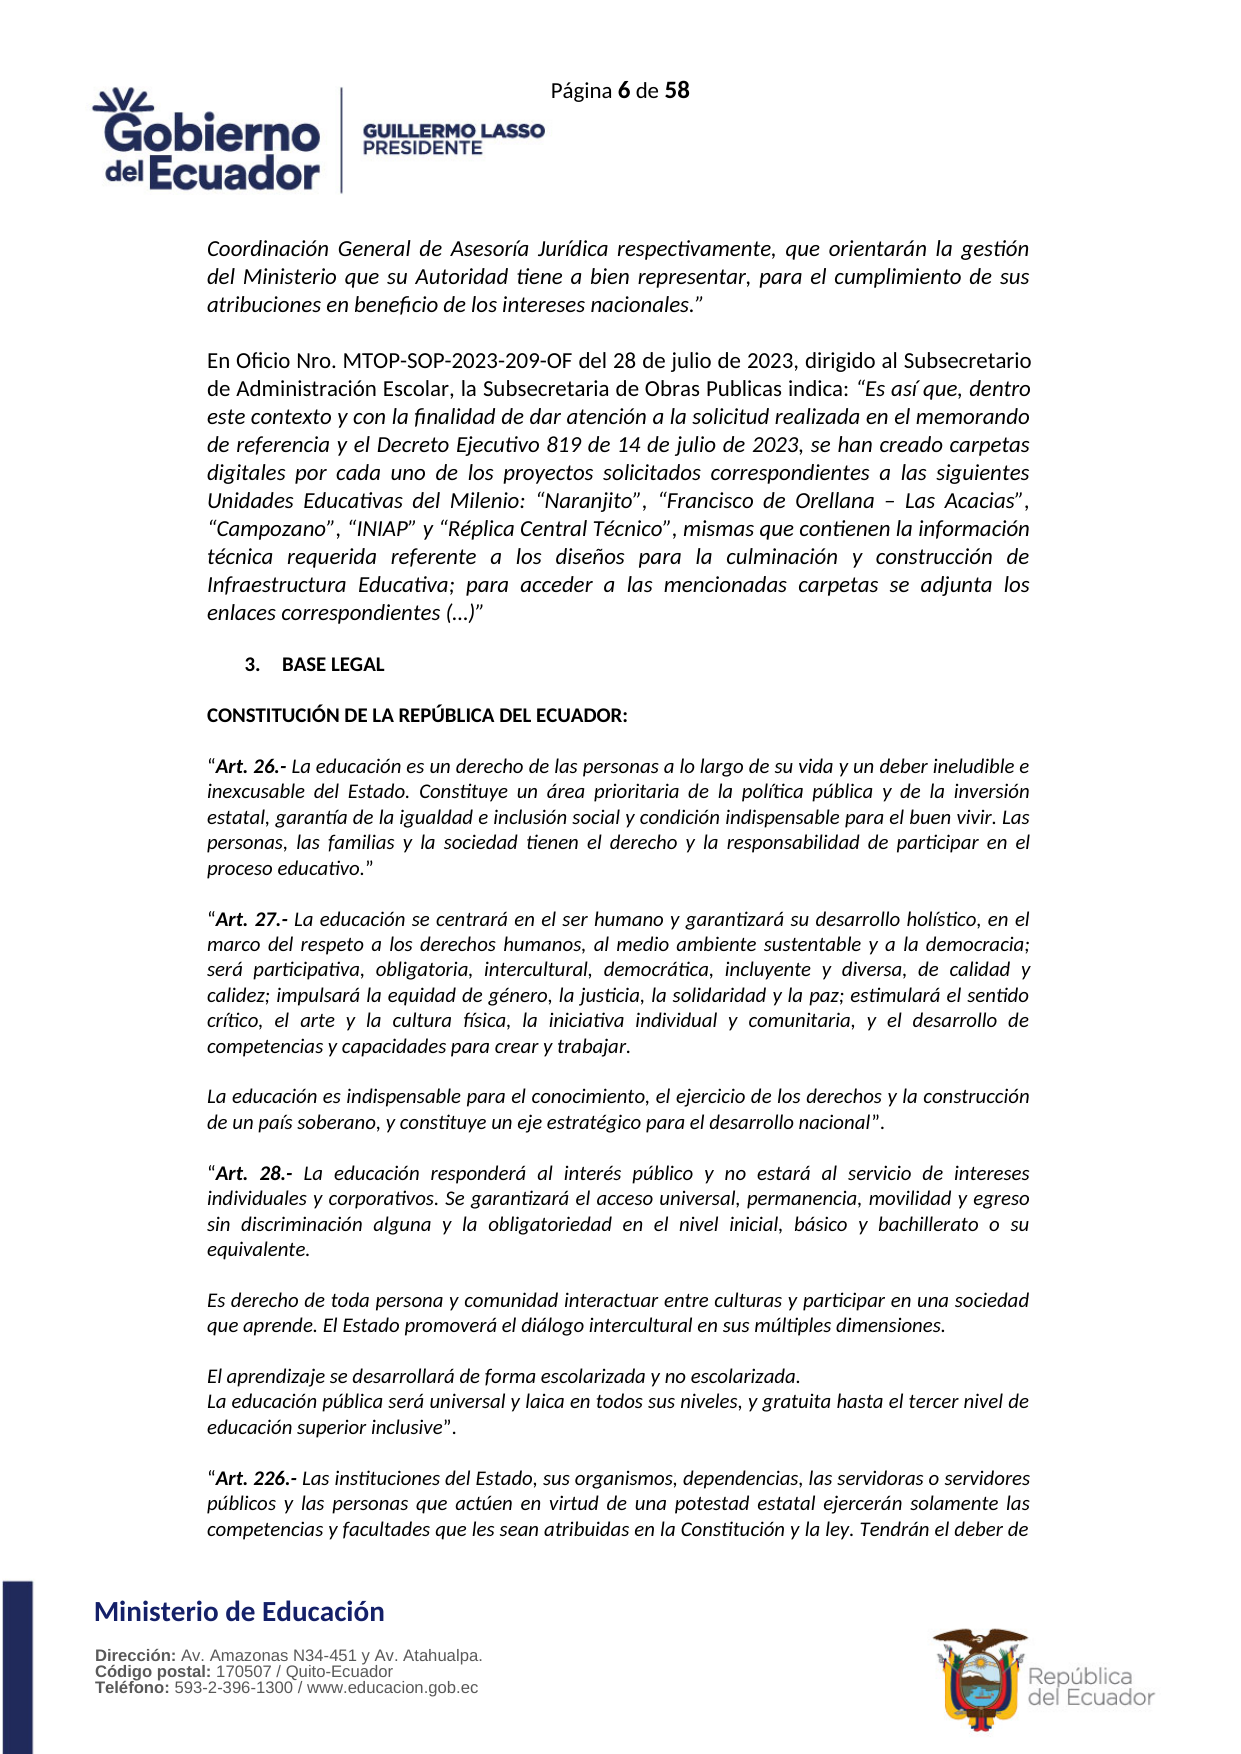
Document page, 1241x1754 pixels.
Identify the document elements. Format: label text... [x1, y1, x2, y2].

text El aprendizaje se desarrollará de forma escolarizada y no escolarizada. [207, 1363, 1033, 1389]
text “Art. 28.- La educación responderá al interés público y no estará al servicio de intereses individuales y corporativos. Se garantizará el acceso universal, permanencia, movilidad y egreso sin discriminación alguna y la obligatoriedad en el nivel inicial, básico y bachillerato o su equivalente. [207, 1160, 1033, 1262]
text CONSTITUCIÓN DE LA REPÚBLICA DEL ECUADOR: [207, 702, 1033, 728]
text La educación es indispensable para el conocimiento, el ejercicio de los derechos y la construcción de un país soberano, y constituye un eje estratégico para el desarrollo nacional”. [207, 1084, 1033, 1134]
text “Art. 26.- La educación es un derecho de las personas a lo largo de su vida y un deber ineludible e inexcusable del Estado. Constituye un área prioritaria de la política pública y de la inversión estatal, garantía de la igualdad e inclusión social y condición indispensable para el buen vivir. Las personas, las familias y la sociedad tienen el derecho y la responsabilidad de participar en el proceso educativo.” [207, 753, 1033, 880]
text Es derecho de toda persona y comunidad interactuar entre culturas y participar en una sociedad que aprende. El Estado promoverá el diálogo intercultural en sus múltiples dimensiones. [207, 1287, 1033, 1338]
list BASE LEGAL [244, 652, 1033, 677]
text La educación pública será universal y laica en todos sus niveles, y gratuita hasta el tercer nivel de educación superior inclusive”. [207, 1389, 1033, 1439]
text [207, 1465, 1033, 1541]
text En Oficio Nro. MTOP-SOP-2023-209-OF del 28 de julio de 2023, dirigido al Subsecretario de Administración Escolar, la Subsecretaria de Obras Publicas indica: “Es así que, dentro este contexto y con la finalidad de dar atención a la solicitud realizada en el memorando de referencia y el Decreto Ejecutivo 819 de 14 de julio de 2023, se han creado carpetas digitales por cada uno de los proyectos solicitados correspondientes a las siguientes Unidades Educativas del Milenio: “Naranjito”, “Francisco de Orellana – Las Acacias”, “Campozano”, “INIAP” y “Réplica Central Técnico”, mismas que contienen la información técnica requerida referente a los diseños para la culminación y construcción de Infraestructura Educativa; para acceder a las mencionadas carpetas se adjunta los enlaces correspondientes (…)” [485, 374, 1033, 626]
text “Art. 27.- La educación se centrará en el ser humano y garantizará su desarrollo holístico, en el marco del respeto a los derechos humanos, al medio ambiente sustentable y a la democracia; será participativa, obligatoria, intercultural, democrática, incluyente y diversa, de calidad y calidez; impulsará la equidad de género, la justicia, la solidaridad y la paz; estimulará el sentido crítico, el arte y la cultura física, la iniciativa individual y comunitaria, y el desarrollo de competencias y capacidades para crear y trabajar. [207, 906, 1033, 1058]
picture [2, 28, 1241, 1754]
